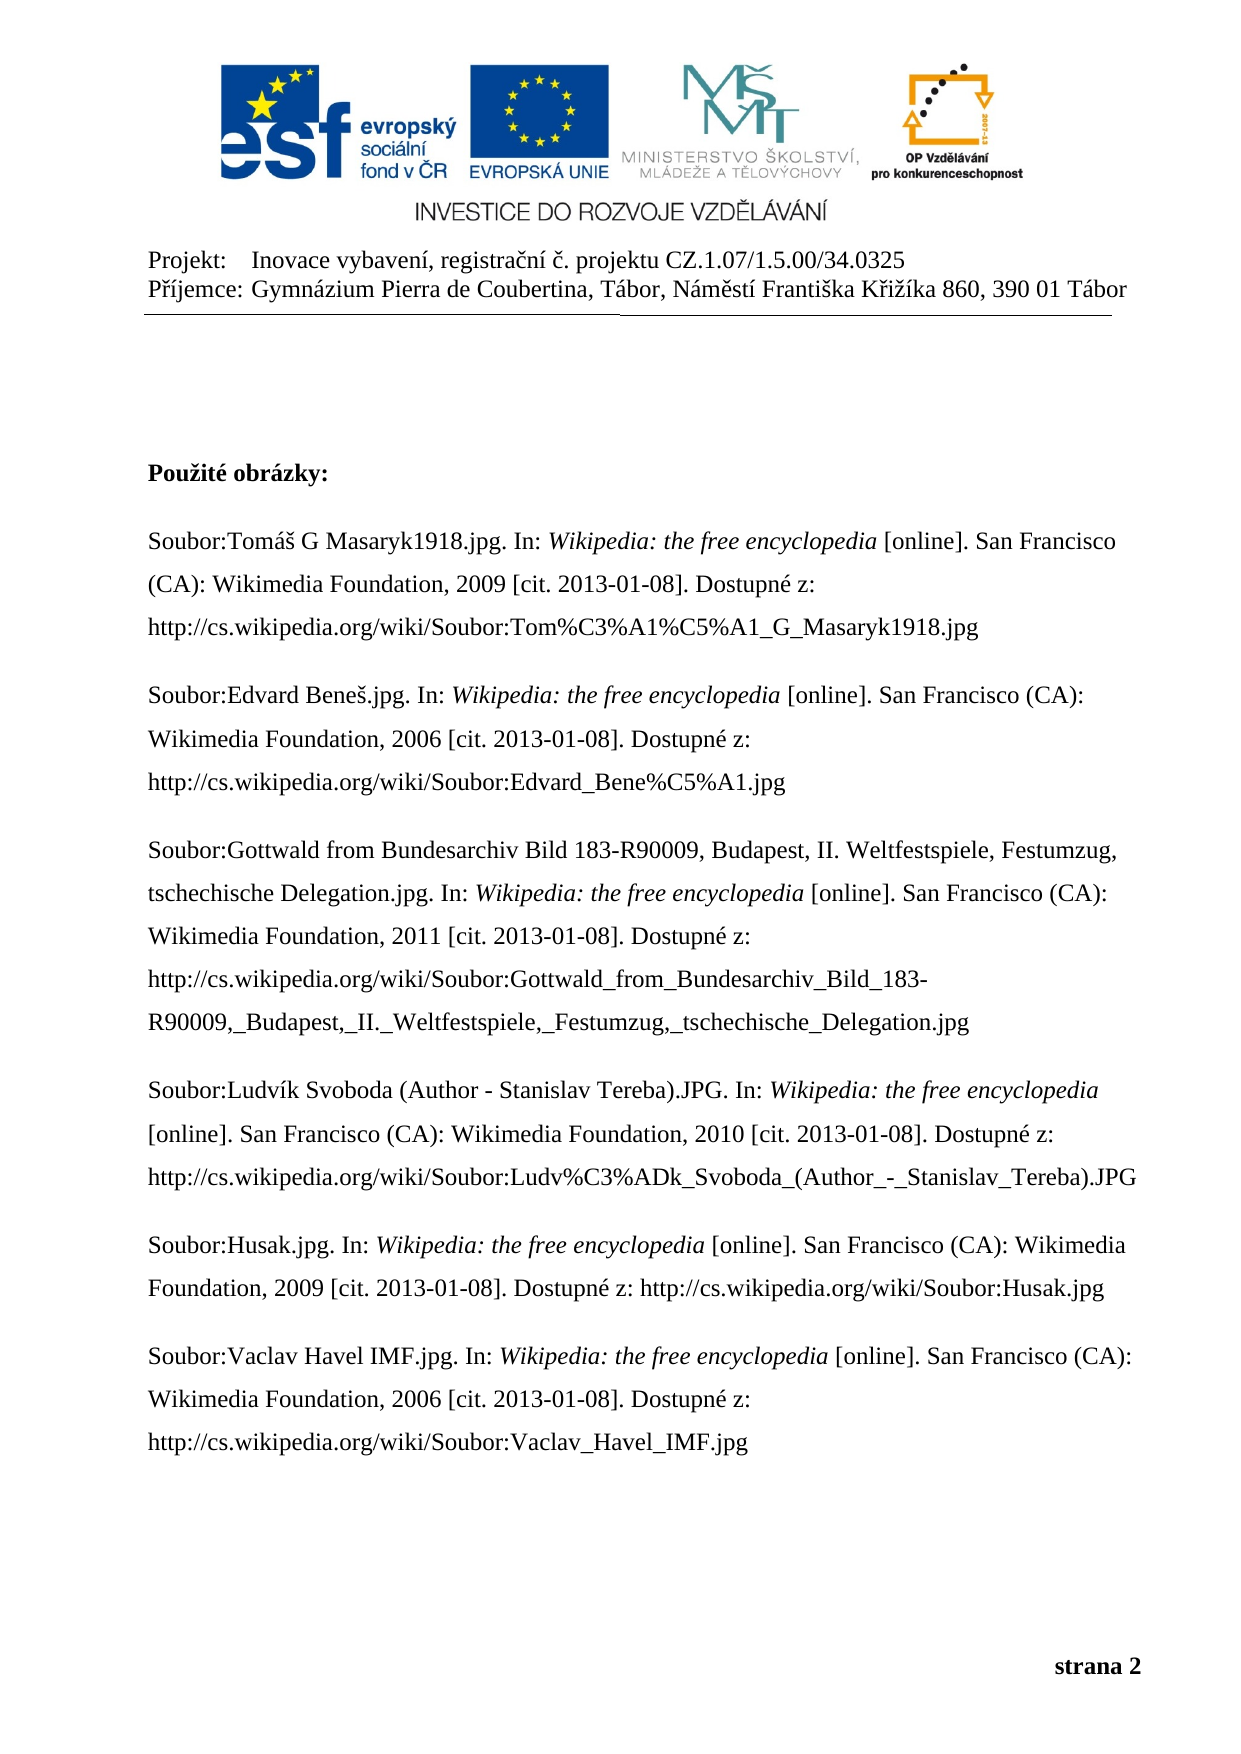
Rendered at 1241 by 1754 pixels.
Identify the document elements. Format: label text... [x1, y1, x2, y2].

text Soubor:Vaclav Havel IMF.jpg. In: Wikipedia: the free encyclopedia [online]. San Francisco (CA): Wikimedia Foundation, 2006 [cit. 2013-01-08]. Dostupné z: http://cs.wikipedia.org/wiki/Soubor:Vaclav_Havel_IMF.jpg [148, 1341, 1144, 1456]
text Soubor:Husak.jpg. In: Wikipedia: the free encyclopedia [online]. San Francisco (CA): Wikimedia Foundation, 2009 [cit. 2013-01-08]. Dostupné z: http://cs.wikipedia.org/wiki/Soubor:Husak.jpg [148, 1230, 1144, 1302]
text Soubor:Gottwald from Bundesarchiv Bild 183-R90009, Budapest, II. Weltfestspiele, Festumzug, tschechische Delegation.jpg. In: Wikipedia: the free encyclopedia [online]. San Francisco (CA): Wikimedia Foundation, 2011 [cit. 2013-01-08]. Dostupné z: http://cs.wikipedia.org/wiki/Soubor:Gottwald_from_Bundesarchiv_Bild_183-R90009,_Budapest,_II._Weltfestspiele,_Festumzug,_tschechische_Delegation.jpg [148, 835, 1144, 1036]
text Použité obrázky: [148, 458, 1144, 487]
text Soubor:Ludvík Svoboda (Author - Stanislav Tereba).JPG. In: Wikipedia: the free encyclopedia [online]. San Francisco (CA): Wikimedia Foundation, 2010 [cit. 2013-01-08]. Dostupné z: http://cs.wikipedia.org/wiki/Soubor:Ludv%C3%ADk_Svoboda_(Author_-_Stanislav_Tereba).JPG [148, 1076, 1144, 1191]
text Soubor:Tomáš G Masaryk1918.jpg. In: Wikipedia: the free encyclopedia [online]. San Francisco (CA): Wikimedia Foundation, 2009 [cit. 2013-01-08]. Dostupné z: http://cs.wikipedia.org/wiki/Soubor:Tom%C3%A1%C5%A1_G_Masaryk1918.jpg [148, 526, 1144, 641]
text Soubor:Edvard Beneš.jpg. In: Wikipedia: the free encyclopedia [online]. San Francisco (CA): Wikimedia Foundation, 2006 [cit. 2013-01-08]. Dostupné z: http://cs.wikipedia.org/wiki/Soubor:Edvard_Bene%C5%A1.jpg [148, 681, 1144, 796]
picture [217, 62, 1029, 224]
